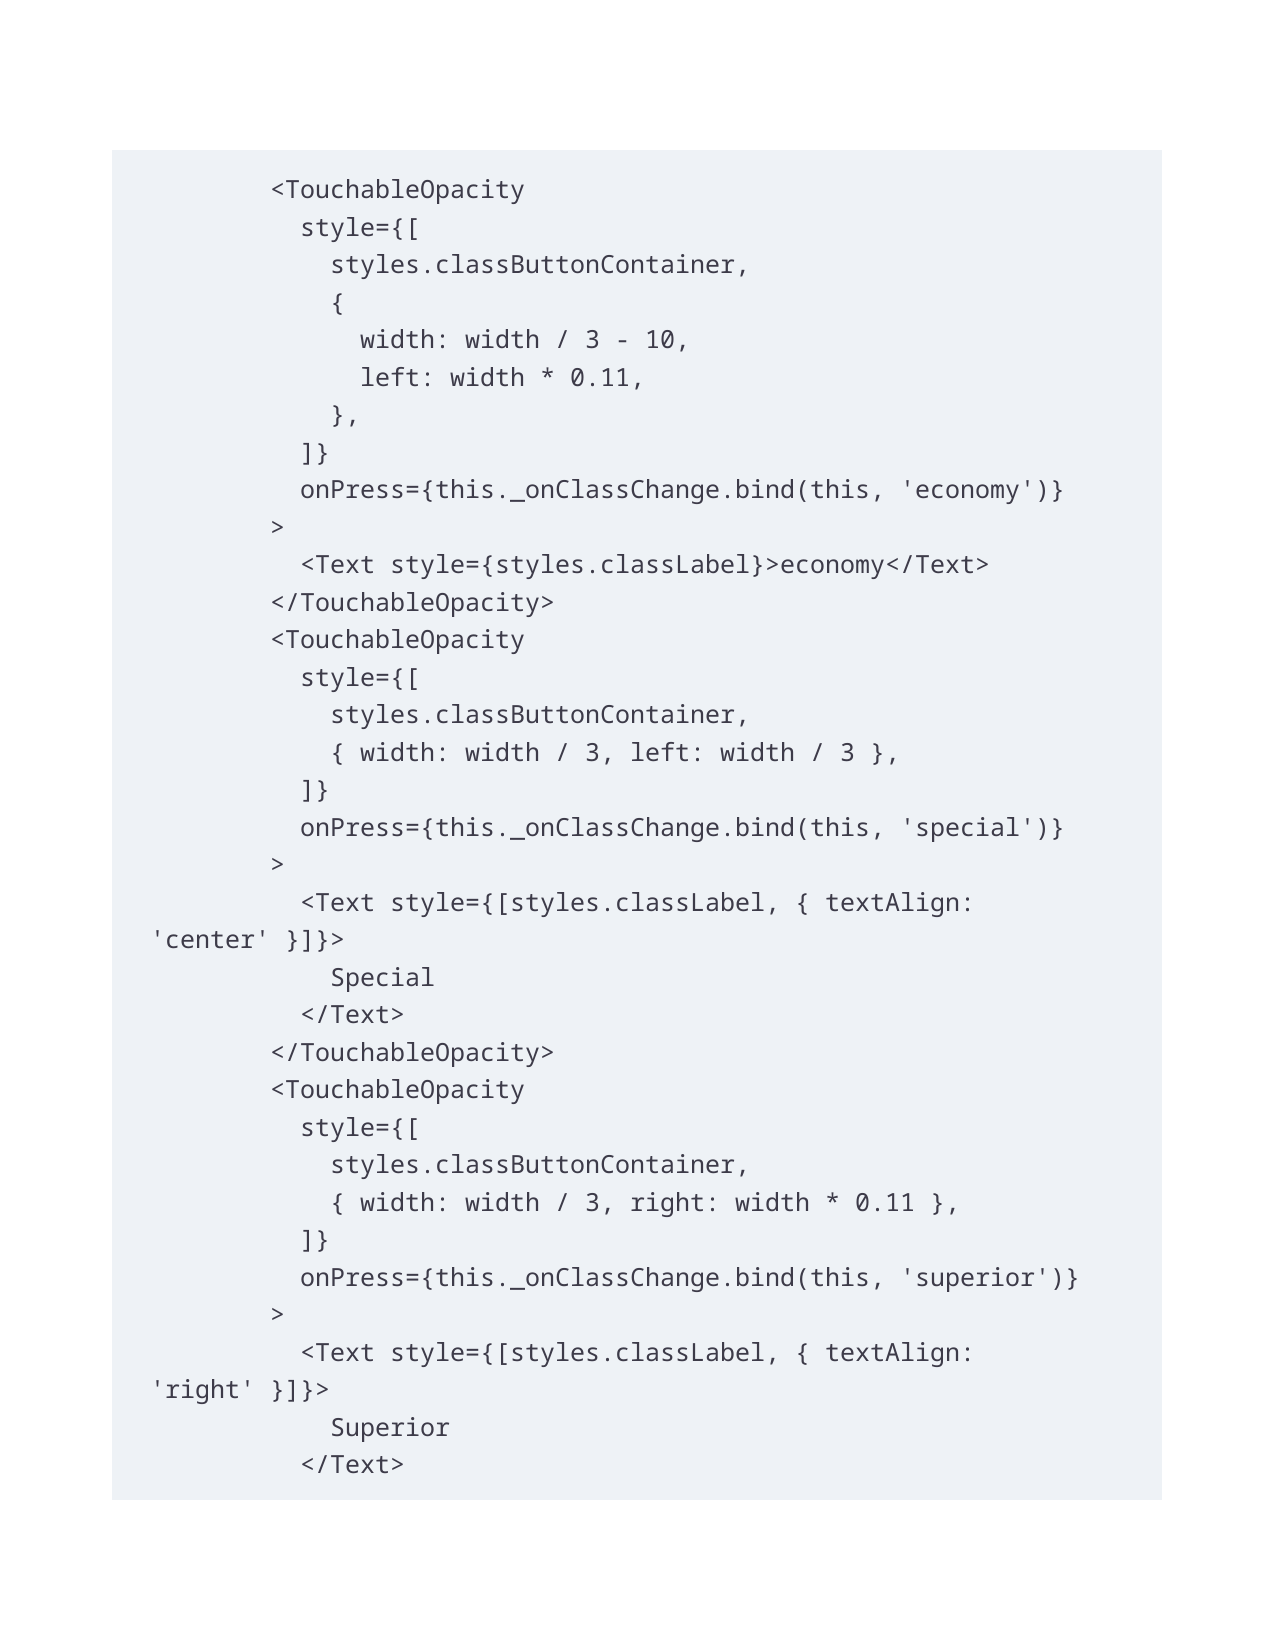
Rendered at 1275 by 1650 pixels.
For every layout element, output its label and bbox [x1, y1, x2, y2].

text [112, 150, 1162, 1500]
